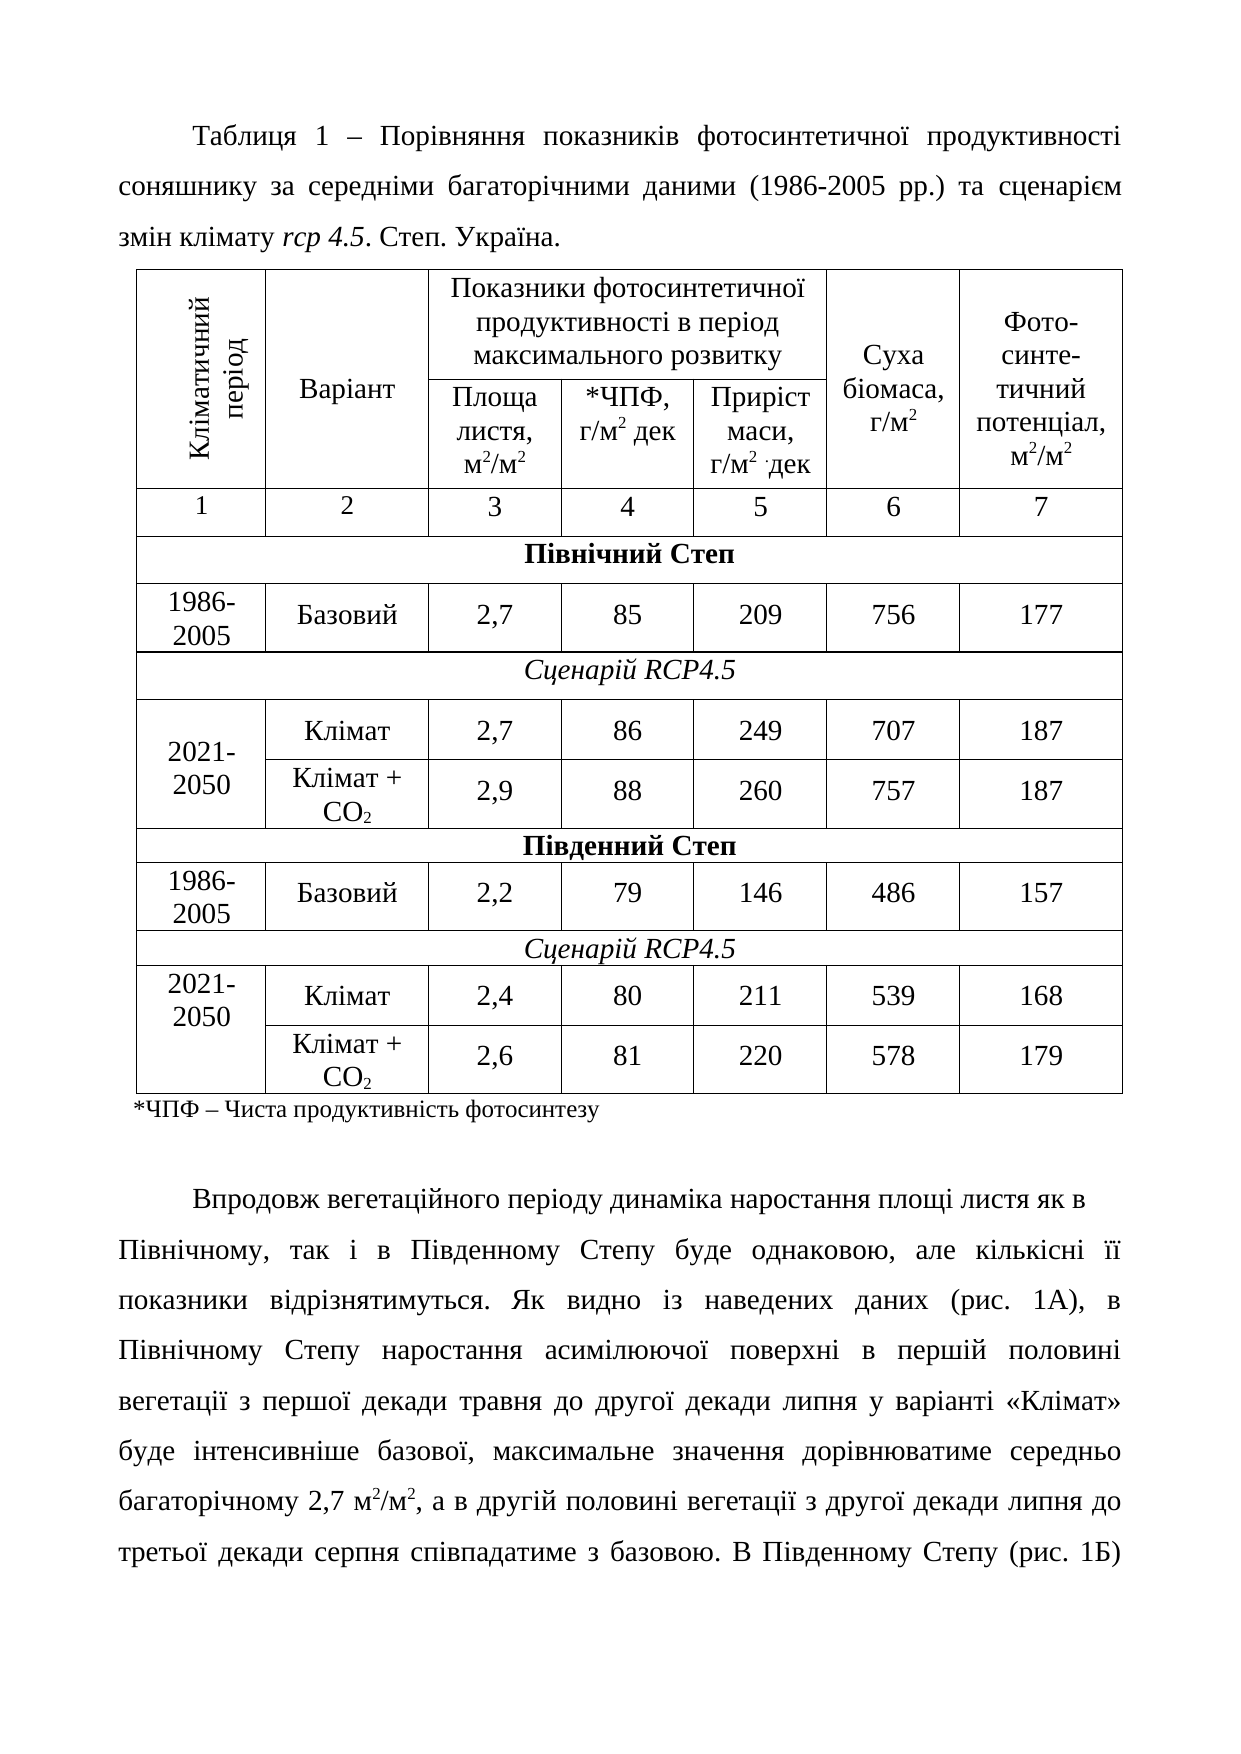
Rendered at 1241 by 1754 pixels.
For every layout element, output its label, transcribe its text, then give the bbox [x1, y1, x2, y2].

table_cell 220 [694, 1026, 826, 1093]
table_cell 1986-2005 [137, 863, 265, 930]
table_header Суха біомаса, г/м2 [827, 270, 959, 488]
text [118, 1232, 1122, 1567]
table_cell 157 [960, 863, 1122, 930]
table_cell 2,9 [429, 760, 561, 827]
table_header Варіант [266, 270, 428, 488]
table_header Показники фотосинтетичної продуктивності в період максимального розвитку [429, 270, 826, 378]
table_cell Приріст маси, г/м2 .дек [694, 380, 826, 488]
table_cell Сценарій RCP4.5 [137, 931, 1122, 965]
table_cell 79 [562, 863, 693, 930]
table_cell Клімат [266, 966, 428, 1025]
table_cell 2,7 [429, 584, 561, 651]
table_cell 211 [694, 966, 826, 1025]
table_cell 757 [827, 760, 959, 827]
table_header Фото-синте-тичний потенціал, м2/м2 [960, 270, 1122, 488]
table_cell 1 [137, 489, 265, 536]
table_cell Площа листя, м2/м2 [429, 380, 561, 488]
table_cell 80 [562, 966, 693, 1025]
table_cell Клімат [266, 700, 428, 759]
table_cell 539 [827, 966, 959, 1025]
table_cell Клімат + СО2 [266, 1026, 428, 1093]
table_cell 187 [960, 700, 1122, 759]
table_cell Клімат + СО2 [266, 760, 428, 827]
table_cell 707 [827, 700, 959, 759]
table_cell 177 [960, 584, 1122, 651]
table_cell Базовий [266, 863, 428, 930]
table_cell 2,6 [429, 1026, 561, 1093]
table_cell 1986-2005 [137, 584, 265, 651]
table_cell 86 [562, 700, 693, 759]
table_cell 209 [694, 584, 826, 651]
table_cell 187 [960, 760, 1122, 827]
table_cell 5 [694, 489, 826, 536]
table_cell 85 [562, 584, 693, 651]
table_cell 7 [960, 489, 1122, 536]
table_cell *ЧПФ, г/м2 дек [562, 380, 693, 488]
table_cell 578 [827, 1026, 959, 1093]
text Таблиця 1 – Порівняння показників фотосинтетичної продуктивності соняшнику за середніми багаторічними даними (1986-2005 рр.) та сценарієм змін клімату rcp 4.5. Степ. Україна. [118, 118, 1122, 252]
table_cell 2,2 [429, 863, 561, 930]
table_cell 249 [694, 700, 826, 759]
table_cell Базовий [266, 584, 428, 651]
table_cell 756 [827, 584, 959, 651]
table_cell Сценарій RCP4.5 [137, 653, 1122, 699]
table_cell 2,4 [429, 966, 561, 1025]
text Впродовж вегетаційного періоду динаміка наростання площі листя як в [118, 1181, 1122, 1215]
table_cell 88 [562, 760, 693, 827]
table_cell 3 [429, 489, 561, 536]
table_cell 2,7 [429, 700, 561, 759]
table_cell 81 [562, 1026, 693, 1093]
table_cell 4 [562, 489, 693, 536]
table_cell 2 [266, 489, 428, 536]
table_cell 486 [827, 863, 959, 930]
table_header Кліматичний період [137, 270, 265, 488]
table_cell 6 [827, 489, 959, 536]
table_cell 2021-2050 [137, 966, 265, 1093]
table_cell 179 [960, 1026, 1122, 1093]
table_cell 146 [694, 863, 826, 930]
table_cell Південний Степ [137, 829, 1122, 862]
table_cell 2021-2050 [137, 700, 265, 827]
table_cell Північний Степ [137, 537, 1122, 583]
text *ЧПФ – Чиста продуктивність фотосинтезу [118, 1094, 1122, 1123]
table_cell 168 [960, 966, 1122, 1025]
table_cell 260 [694, 760, 826, 827]
